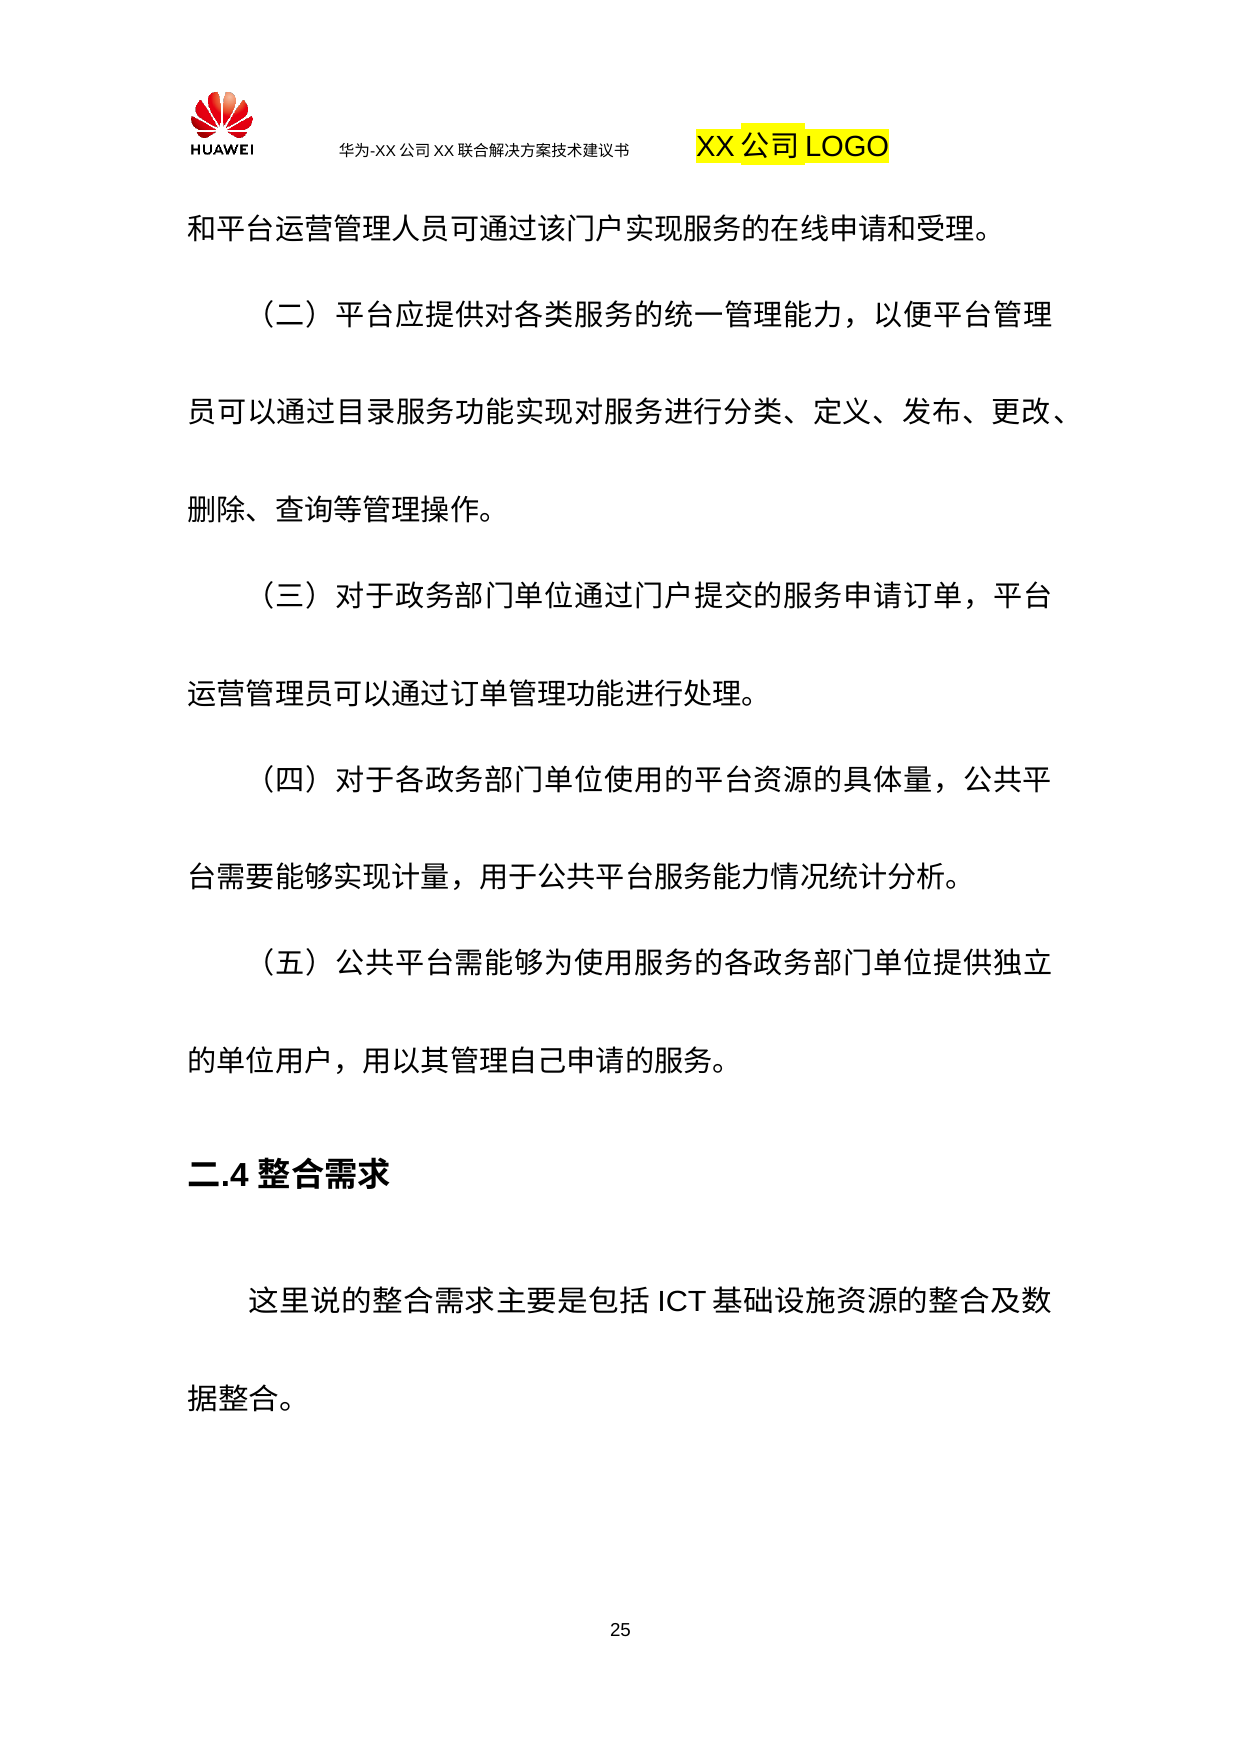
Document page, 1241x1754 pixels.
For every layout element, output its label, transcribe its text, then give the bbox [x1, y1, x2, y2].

text （五）公共平台需能够为使用服务的各政务部门单位提供独立的单位用户，用以其管理自己申请的服务。 [187, 1026, 1053, 1189]
picture [187, 88, 256, 157]
text （三）对于政务部门单位通过门户提交的服务申请订单，平台运营管理员可以通过订单管理功能进行处理。 [187, 659, 1053, 821]
text （二）平台应提供对各类服务的统一管理能力，以便平台管理员可以通过目录服务功能实现对服务进行分类、定义、发布、更改、删除、查询等管理操作。 [187, 378, 1053, 638]
text 这里说的整合需求主要是包括ICT基础设施资源的整合及数据整合。 [187, 1364, 1053, 1527]
text （一）公共平台需要提供统一的服务门户，政务部门单位用户和平台运营管理人员可通过该门户实现服务的在线申请和受理。 [187, 194, 1053, 357]
subtitle 整合需求 [187, 1237, 1053, 1302]
text （四）对于各政务部门单位使用的平台资源的具体量，公共平台需要能够实现计量，用于公共平台服务能力情况统计分析。 [187, 842, 1053, 1005]
